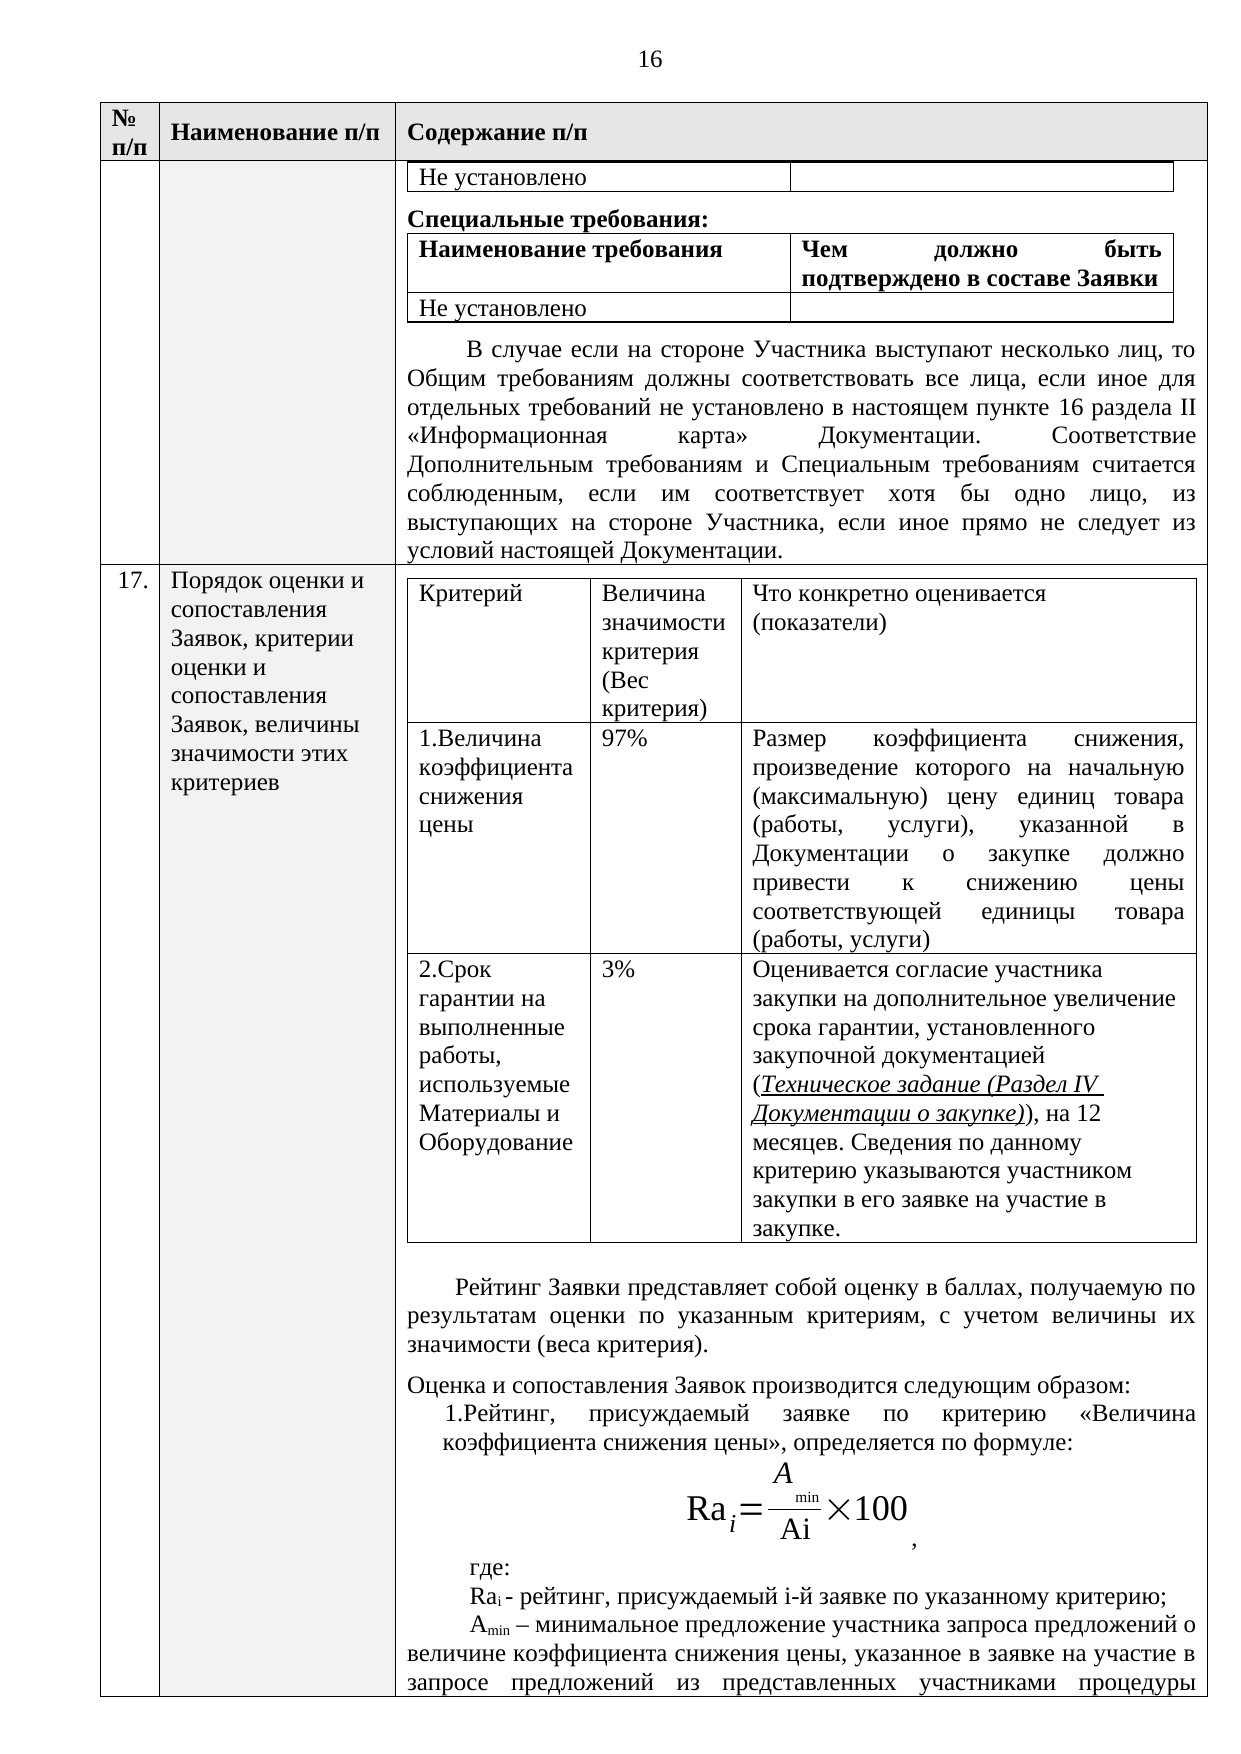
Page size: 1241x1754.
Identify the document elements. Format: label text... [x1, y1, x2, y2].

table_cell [160, 565, 395, 1696]
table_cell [160, 161, 395, 564]
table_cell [396, 565, 1207, 1696]
table_cell [101, 565, 159, 1696]
table_header Наименование п/п [160, 103, 395, 160]
table_cell [101, 161, 159, 564]
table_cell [396, 161, 1207, 564]
table_header Содержание п/п [396, 103, 1207, 160]
table_header № п/п [101, 103, 159, 160]
